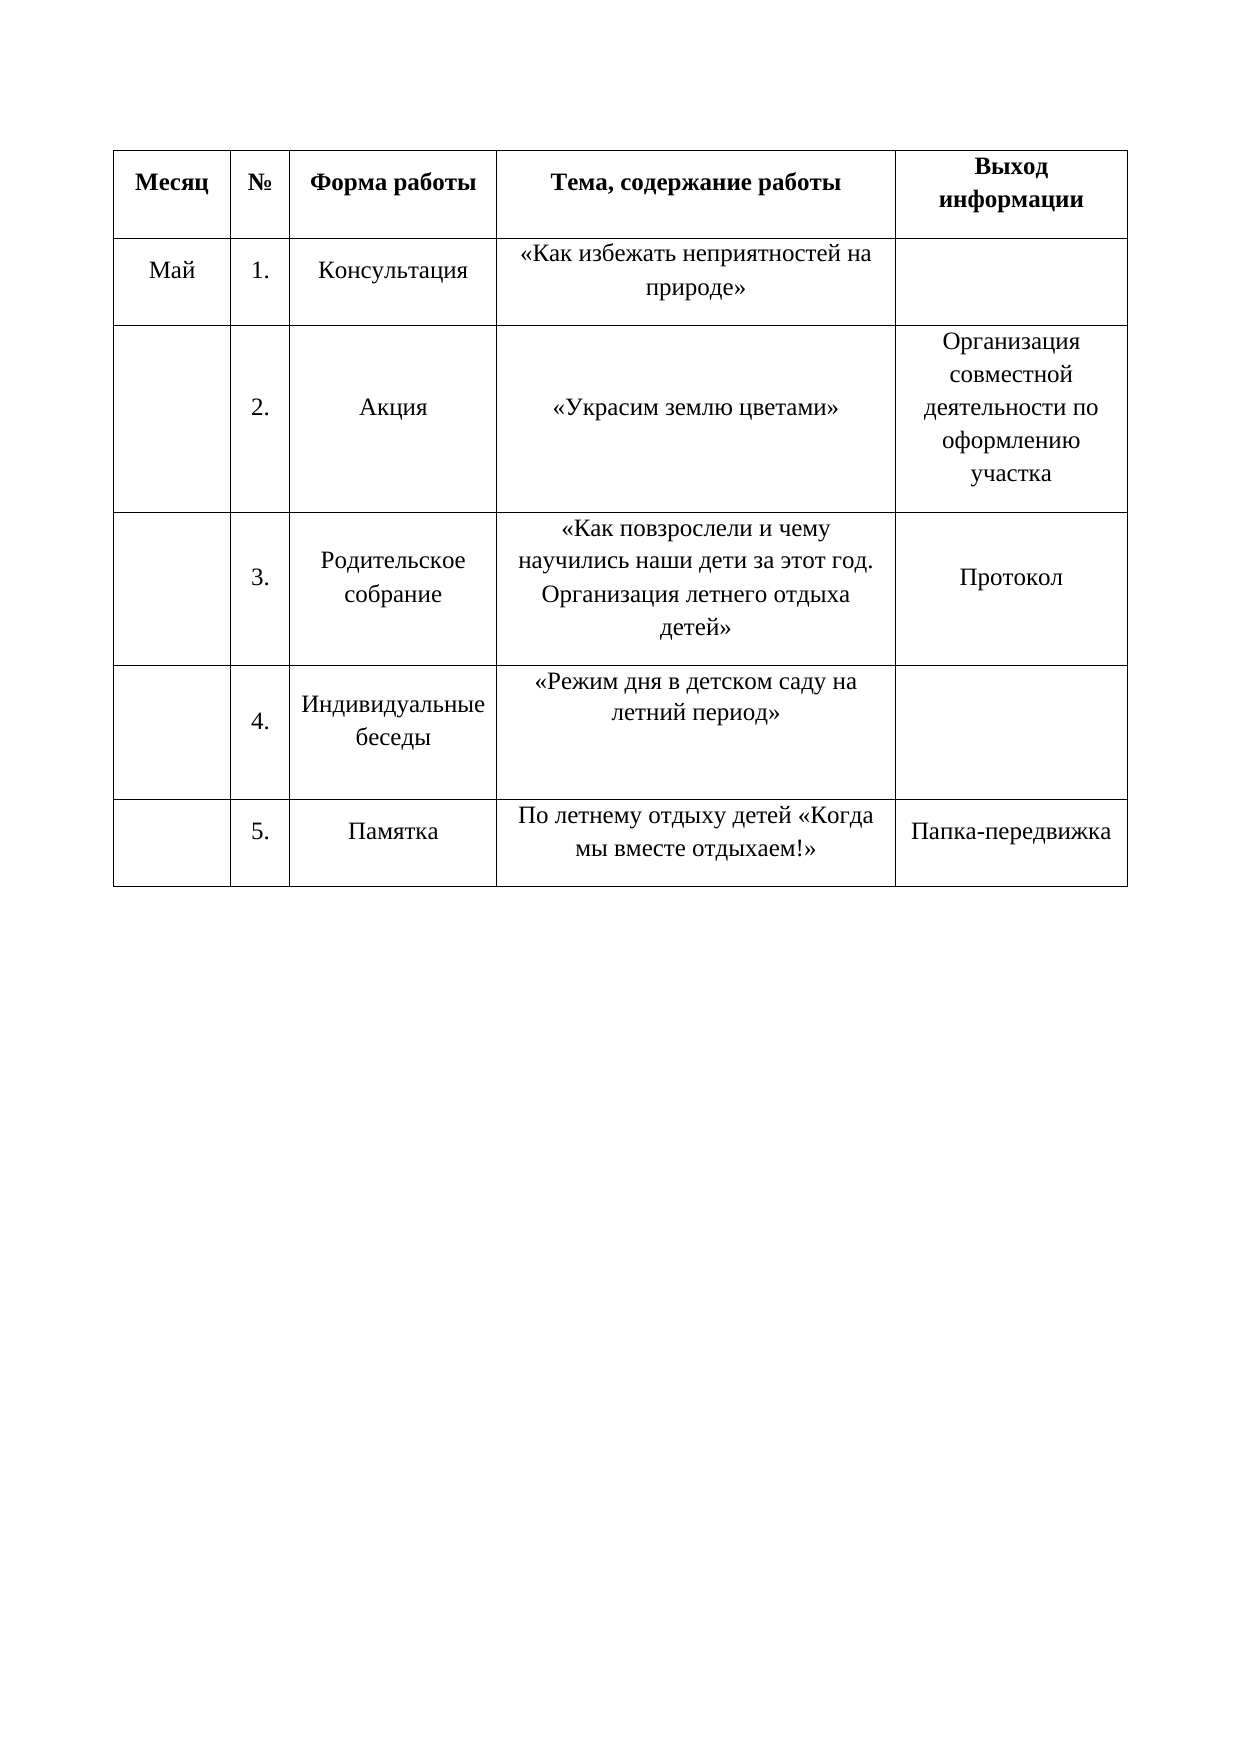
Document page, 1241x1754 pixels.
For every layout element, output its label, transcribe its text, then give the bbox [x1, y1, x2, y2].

table_cell «Как повзрослели и чему научились наши дети за этот год. Организация летнего отдыха детей» [497, 513, 895, 665]
table_cell [896, 239, 1127, 325]
table_header № [231, 151, 289, 237]
table_cell 1. [231, 239, 289, 325]
table_cell Индивидуальные беседы [290, 666, 496, 799]
table_cell 4. [231, 666, 289, 799]
table_cell [114, 666, 230, 799]
table_cell 3. [231, 513, 289, 665]
table_header Форма работы [290, 151, 496, 237]
table_cell Протокол [896, 513, 1127, 665]
table_cell Папка-передвижка [896, 800, 1127, 886]
table_cell 5. [231, 800, 289, 886]
table_header Тема, содержание работы [497, 151, 895, 237]
table_cell [896, 666, 1127, 799]
table_cell [114, 513, 230, 665]
table_cell «Как избежать неприятностей на природе» [497, 239, 895, 325]
table_cell [114, 326, 230, 512]
table_cell Акция [290, 326, 496, 512]
table_cell По летнему отдыху детей «Когда мы вместе отдыхаем!» [497, 800, 895, 886]
table_cell [114, 800, 230, 886]
table_cell Организация совместной деятельности по оформлению участка [896, 326, 1127, 512]
table_cell Консультация [290, 239, 496, 325]
table_cell 2. [231, 326, 289, 512]
table_cell Памятка [290, 800, 496, 886]
table_header Месяц [114, 151, 230, 237]
table_cell «Украсим землю цветами» [497, 326, 895, 512]
table_cell Май [114, 239, 230, 325]
table_cell Родительское собрание [290, 513, 496, 665]
table_header Выход информации [896, 151, 1127, 237]
table_cell «Режим дня в детском саду на летний период» [497, 666, 895, 799]
